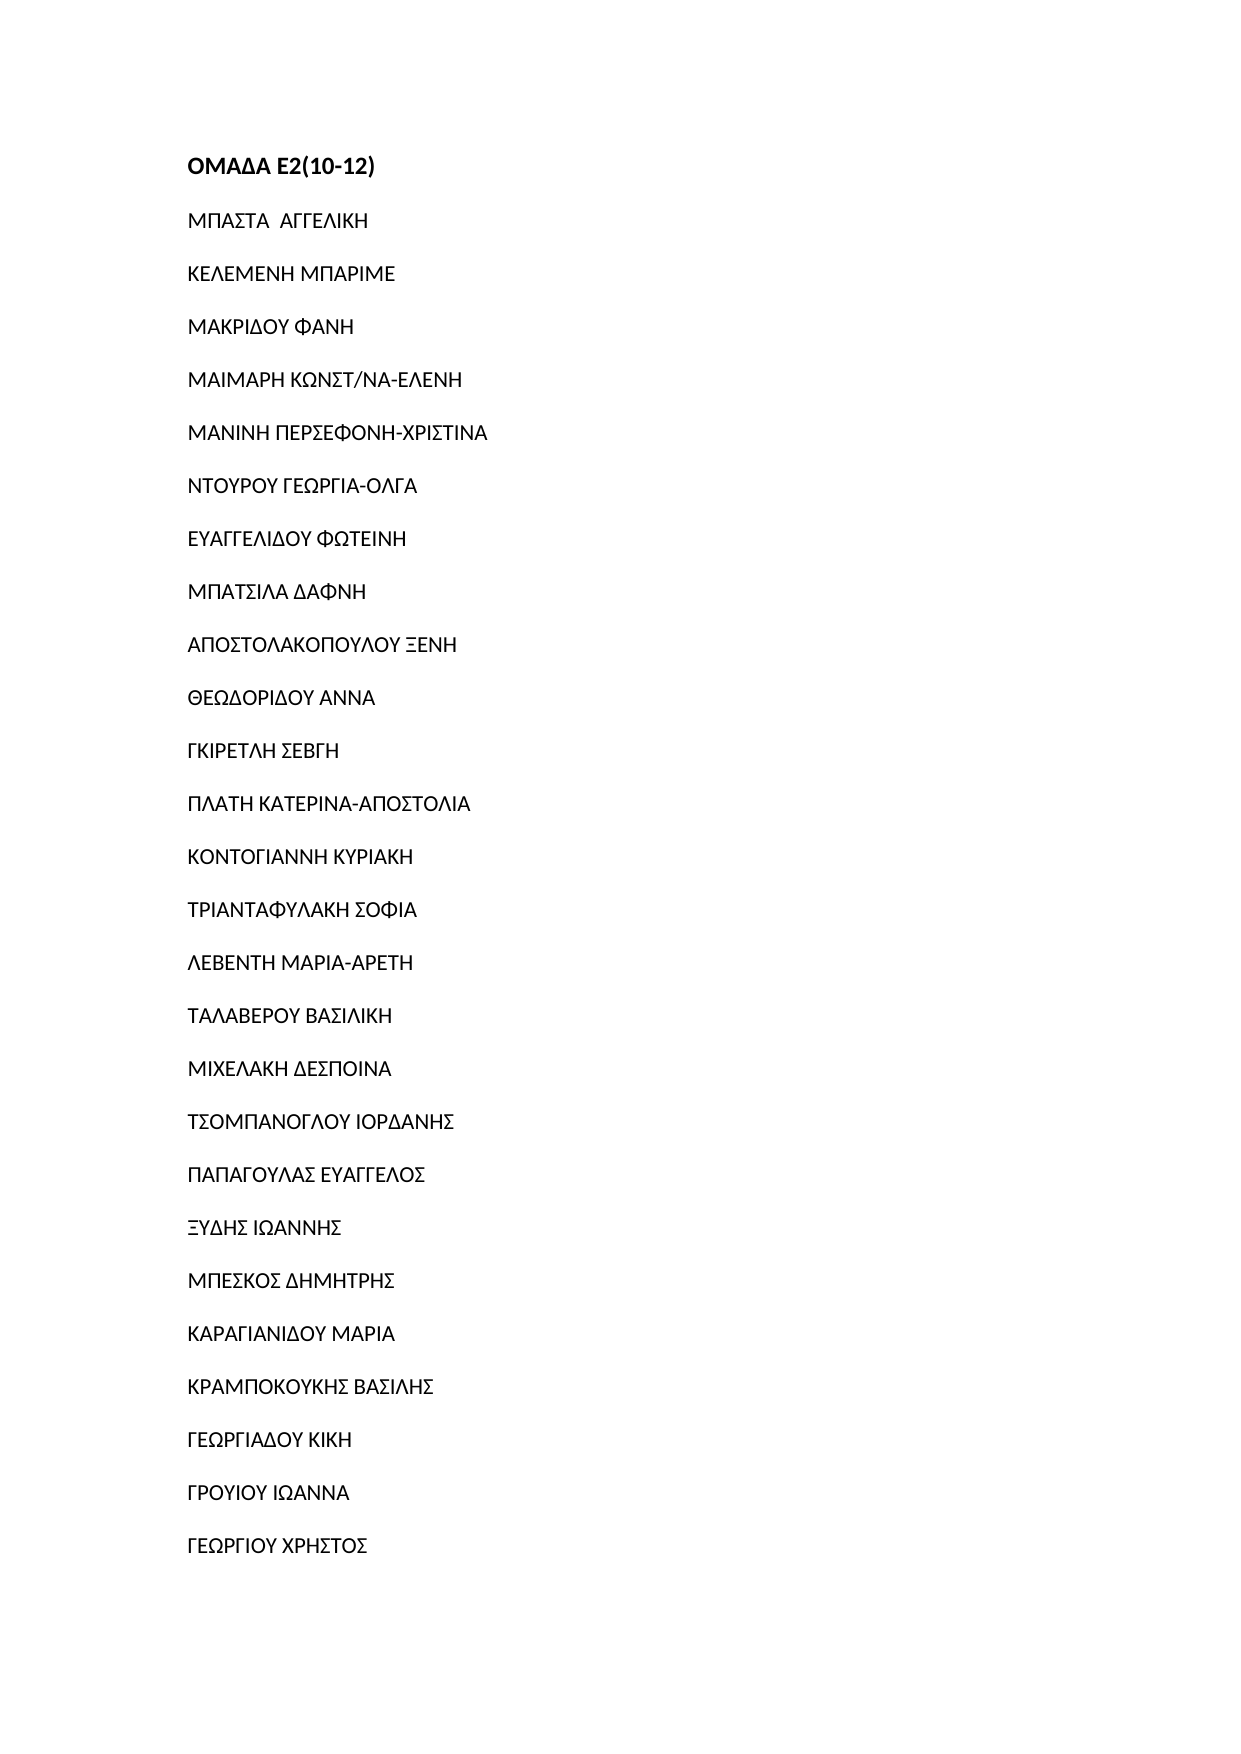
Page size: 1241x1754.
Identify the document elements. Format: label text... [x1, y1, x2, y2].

text ΠΛΑΤΗ ΚΑΤΕΡΙΝΑ-ΑΠΟΣΤΟΛΙΑ [187, 789, 1053, 817]
text ΜΙΧΕΛΑΚΗ ΔΕΣΠΟΙΝΑ [187, 1054, 1053, 1082]
text ΤΣΟΜΠΑΝΟΓΛΟΥ ΙΟΡΔΑΝΗΣ [187, 1107, 1053, 1135]
text ΕΥΑΓΓΕΛΙΔΟΥ ΦΩΤΕΙΝΗ [187, 524, 1053, 552]
text ΜΠΕΣΚΟΣ ΔΗΜΗΤΡΗΣ [187, 1266, 1053, 1294]
text ΝΤΟΥΡΟΥ ΓΕΩΡΓΙΑ-ΟΛΓΑ [187, 471, 1053, 499]
text ΜΑΚΡΙΔΟΥ ΦΑΝΗ [187, 312, 1053, 340]
text ΞΥΔΗΣ ΙΩΑΝΝΗΣ [187, 1213, 1053, 1241]
text ΜΠΑΣΤΑ ΑΓΓΕΛΙΚΗ [187, 206, 1053, 234]
text ΓΚΙΡΕΤΛΗ ΣΕΒΓΗ [187, 736, 1053, 764]
text ΜΑΝΙΝΗ ΠΕΡΣΕΦΟΝΗ-ΧΡΙΣΤΙΝΑ [187, 418, 1053, 446]
text ΟΜΑΔΑ Ε2(10-12) [187, 150, 1053, 181]
text ΠΑΠΑΓΟΥΛΑΣ ΕΥΑΓΓΕΛΟΣ [187, 1160, 1053, 1188]
text ΛΕΒΕΝΤΗ ΜΑΡΙΑ-ΑΡΕΤΗ [187, 948, 1053, 976]
text ΑΠΟΣΤΟΛΑΚΟΠΟΥΛΟΥ ΞΕΝΗ [187, 630, 1053, 658]
text ΤΑΛΑΒΕΡΟΥ ΒΑΣΙΛΙΚΗ [187, 1001, 1053, 1029]
text ΚΑΡΑΓΙΑΝΙΔΟΥ ΜΑΡΙΑ [187, 1319, 1053, 1347]
text ΓΕΩΡΓΙΑΔΟΥ ΚΙΚΗ [187, 1425, 1053, 1453]
text ΜΠΑΤΣΙΛΑ ΔΑΦΝΗ [187, 577, 1053, 605]
text ΓΕΩΡΓΙΟΥ ΧΡΗΣΤΟΣ [187, 1531, 1053, 1559]
text ΜΑΙΜΑΡΗ ΚΩΝΣΤ/ΝΑ-ΕΛΕΝΗ [187, 365, 1053, 393]
text ΚΡΑΜΠΟΚΟΥΚΗΣ ΒΑΣΙΛΗΣ [187, 1372, 1053, 1400]
text ΚΕΛΕΜΕΝΗ ΜΠΑΡΙΜΕ [187, 259, 1053, 287]
text ΤΡΙΑΝΤΑΦΥΛΑΚΗ ΣΟΦΙΑ [187, 895, 1053, 923]
text ΓΡΟΥΙΟΥ ΙΩΑΝΝΑ [187, 1478, 1053, 1506]
text ΚΟΝΤΟΓΙΑΝΝΗ ΚΥΡΙΑΚΗ [187, 842, 1053, 870]
text ΘΕΩΔΟΡΙΔΟΥ ΑΝΝΑ [187, 683, 1053, 711]
